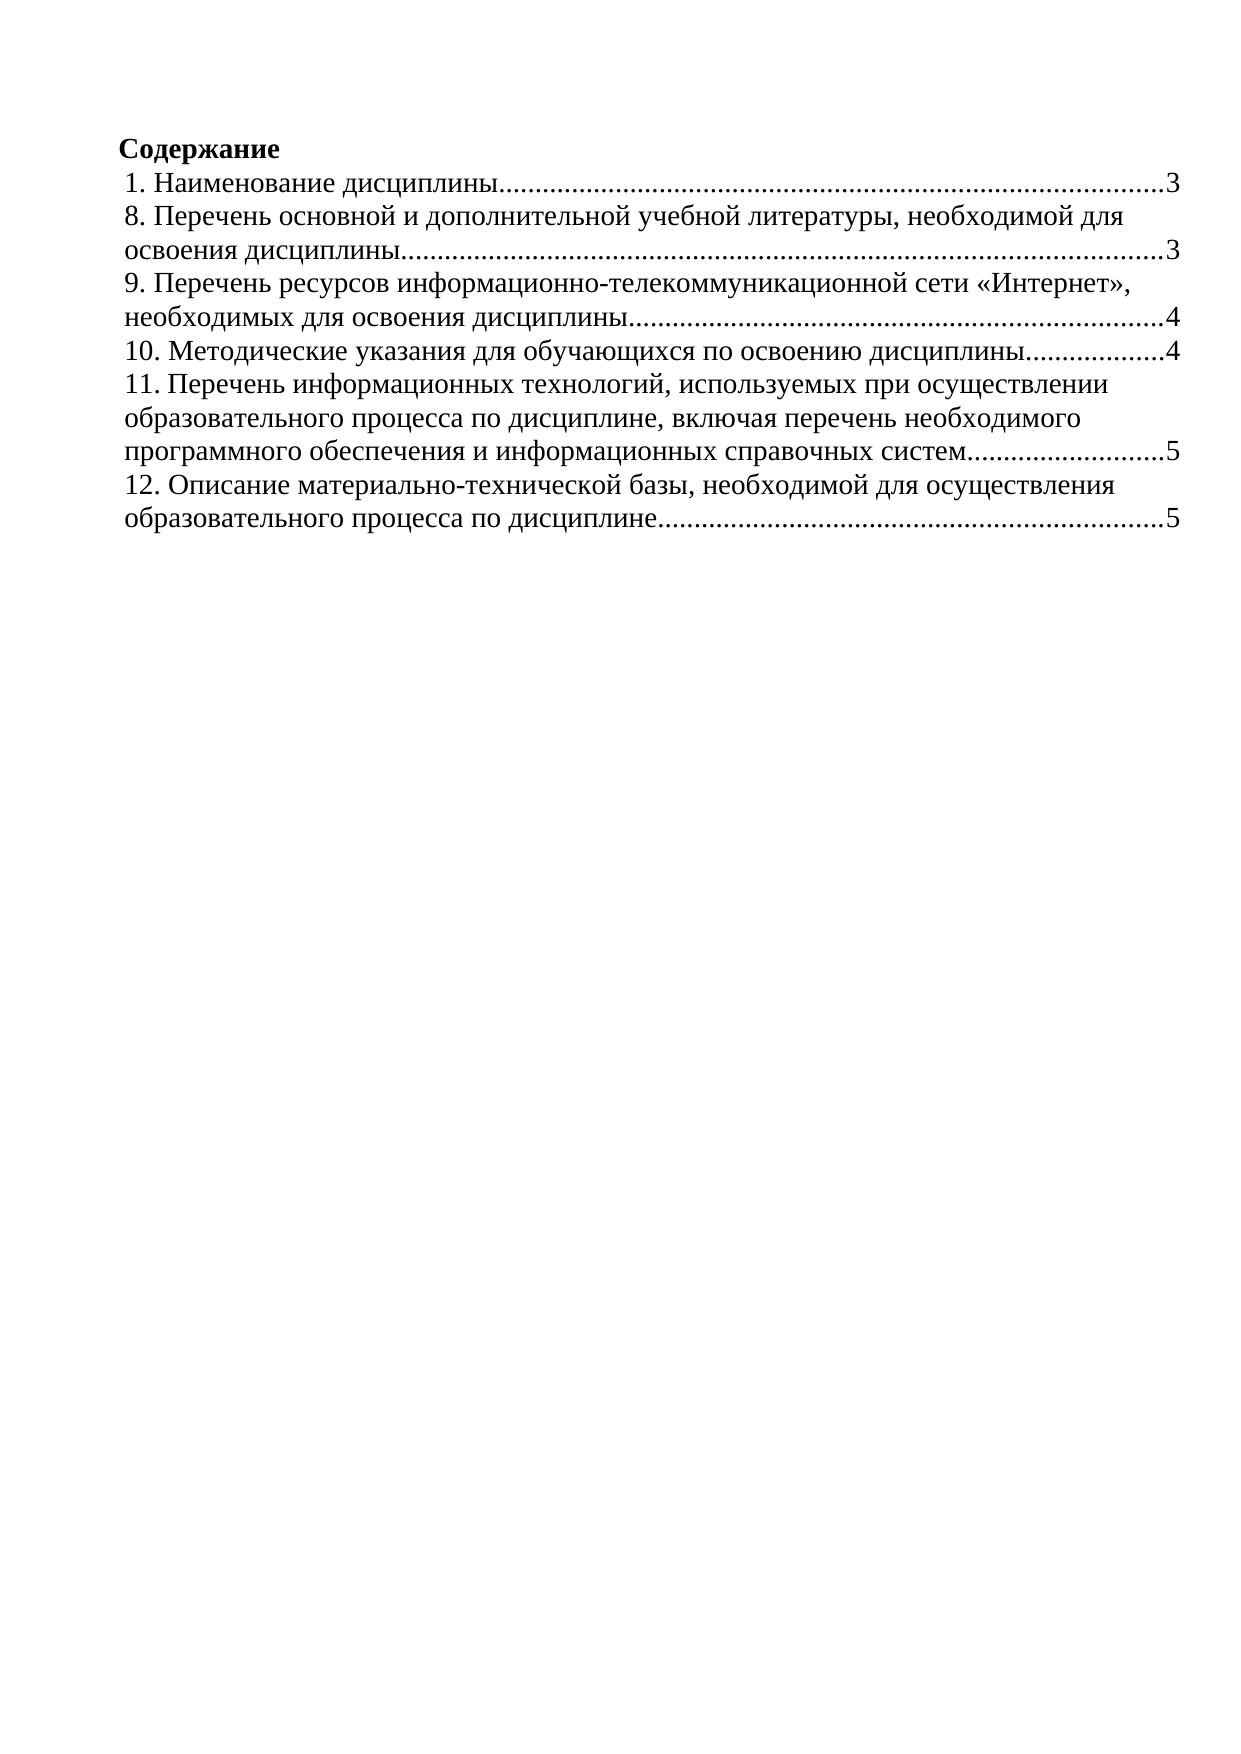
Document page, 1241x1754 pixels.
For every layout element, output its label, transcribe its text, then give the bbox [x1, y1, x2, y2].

text Содержание [118, 131, 1181, 165]
